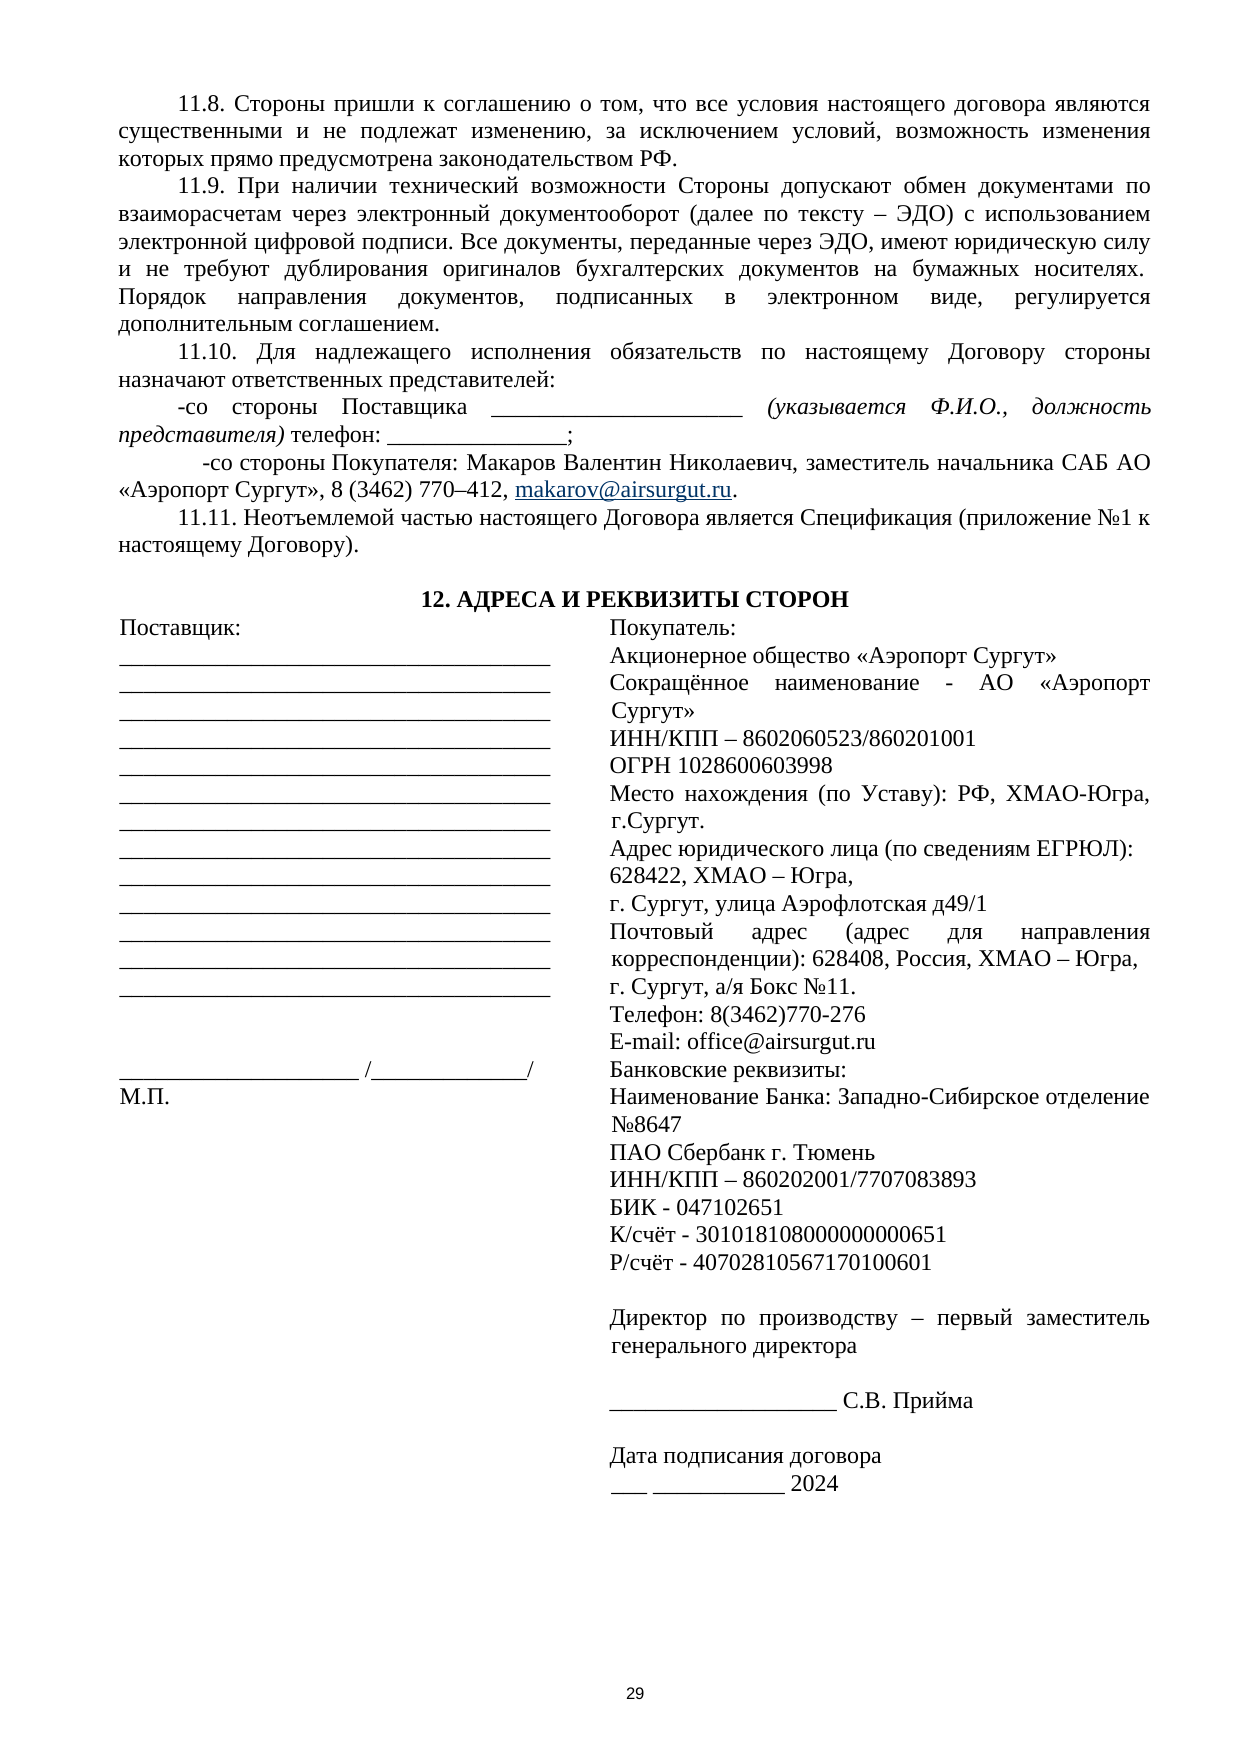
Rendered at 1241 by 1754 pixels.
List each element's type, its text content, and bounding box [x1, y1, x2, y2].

text 11.8. Стороны пришли к соглашению о том, что все условия настоящего договора являются существенными и не подлежат изменению, за исключением условий, возможность изменения которых прямо предусмотрена законодательством РФ. [118, 89, 1152, 171]
text 11.10. Для надлежащего исполнения обязательств по настоящему Договору стороны назначают ответственных представителей: [118, 337, 1152, 392]
text -со стороны Поставщика _____________________ (указывается Ф.И.О., должность представителя) телефон: _______________; [118, 392, 1152, 447]
text 11.9. При наличии технический возможности Стороны допускают обмен документами по взаиморасчетам через электронный документооборот (далее по тексту – ЭДО) с использованием электронной цифровой подписи. Все документы, переданные через ЭДО, имеют юридическую силу и не требуют дублирования оригиналов бухгалтерских документов на бумажных носителях. Порядок направления документов, подписанных в электронном виде, регулируется дополнительным соглашением. [118, 171, 1152, 337]
text -со стороны Покупателя: Макаров Валентин Николаевич, заместитель начальника САБ АО «Аэропорт Сургут», 8 (3462) 770–412, makarov@airsurgut.ru. [118, 447, 1152, 503]
text 11.11. Неотъемлемой частью настоящего Договора является Спецификация (приложение №1 к настоящему Договору). [118, 503, 1152, 558]
text 12. АДРЕСА И РЕКВИЗИТЫ СТОРОН [118, 586, 1152, 613]
table_header Поставщик: ____________________________________ ____________________________________ ____________________________________ ____________________________________ ____________________________________ ____________________________________ ____________________________________ ____________________________________ ____________________________________ ____________________________________ ____________________________________ ____________________________________ ____________________________________ ____________________ /_____________/ М.П. [108, 613, 600, 1496]
table_header Покупатель: Акционерное общество «Аэропорт Сургут» Сокращённое наименование - АО «Аэропорт Сургут» ИНН/КПП – 8602060523/860201001 ОГРН 1028600603998 Место нахождения (по Уставу): РФ, ХМАО-Югра, г.Сургут. Адрес юридического лица (по сведениям ЕГРЮЛ): 628422, ХМАО – Югра, г. Сургут, улица Аэрофлотская д49/1 Почтовый адрес (адрес для направления корреспонденции): 628408, Россия, ХМАО – Югра, г. Сургут, а/я Бокс №11. Телефон: 8(3462)770-276 Е-mail: office@airsurgut.ru Банковские реквизиты: Наименование Банка: Западно-Сибирское отделение №8647 ПАО Сбербанк г. Тюмень ИНН/КПП – 860202001/7707083893 БИК - 047102651 К/счёт - 301018108000000000651 Р/счёт - 40702810567170100601 Директор по производству – первый заместитель генерального директора ___________________ С.В. Прийма Дата подписания договора ___ ___________ 2024 [600, 613, 1162, 1496]
